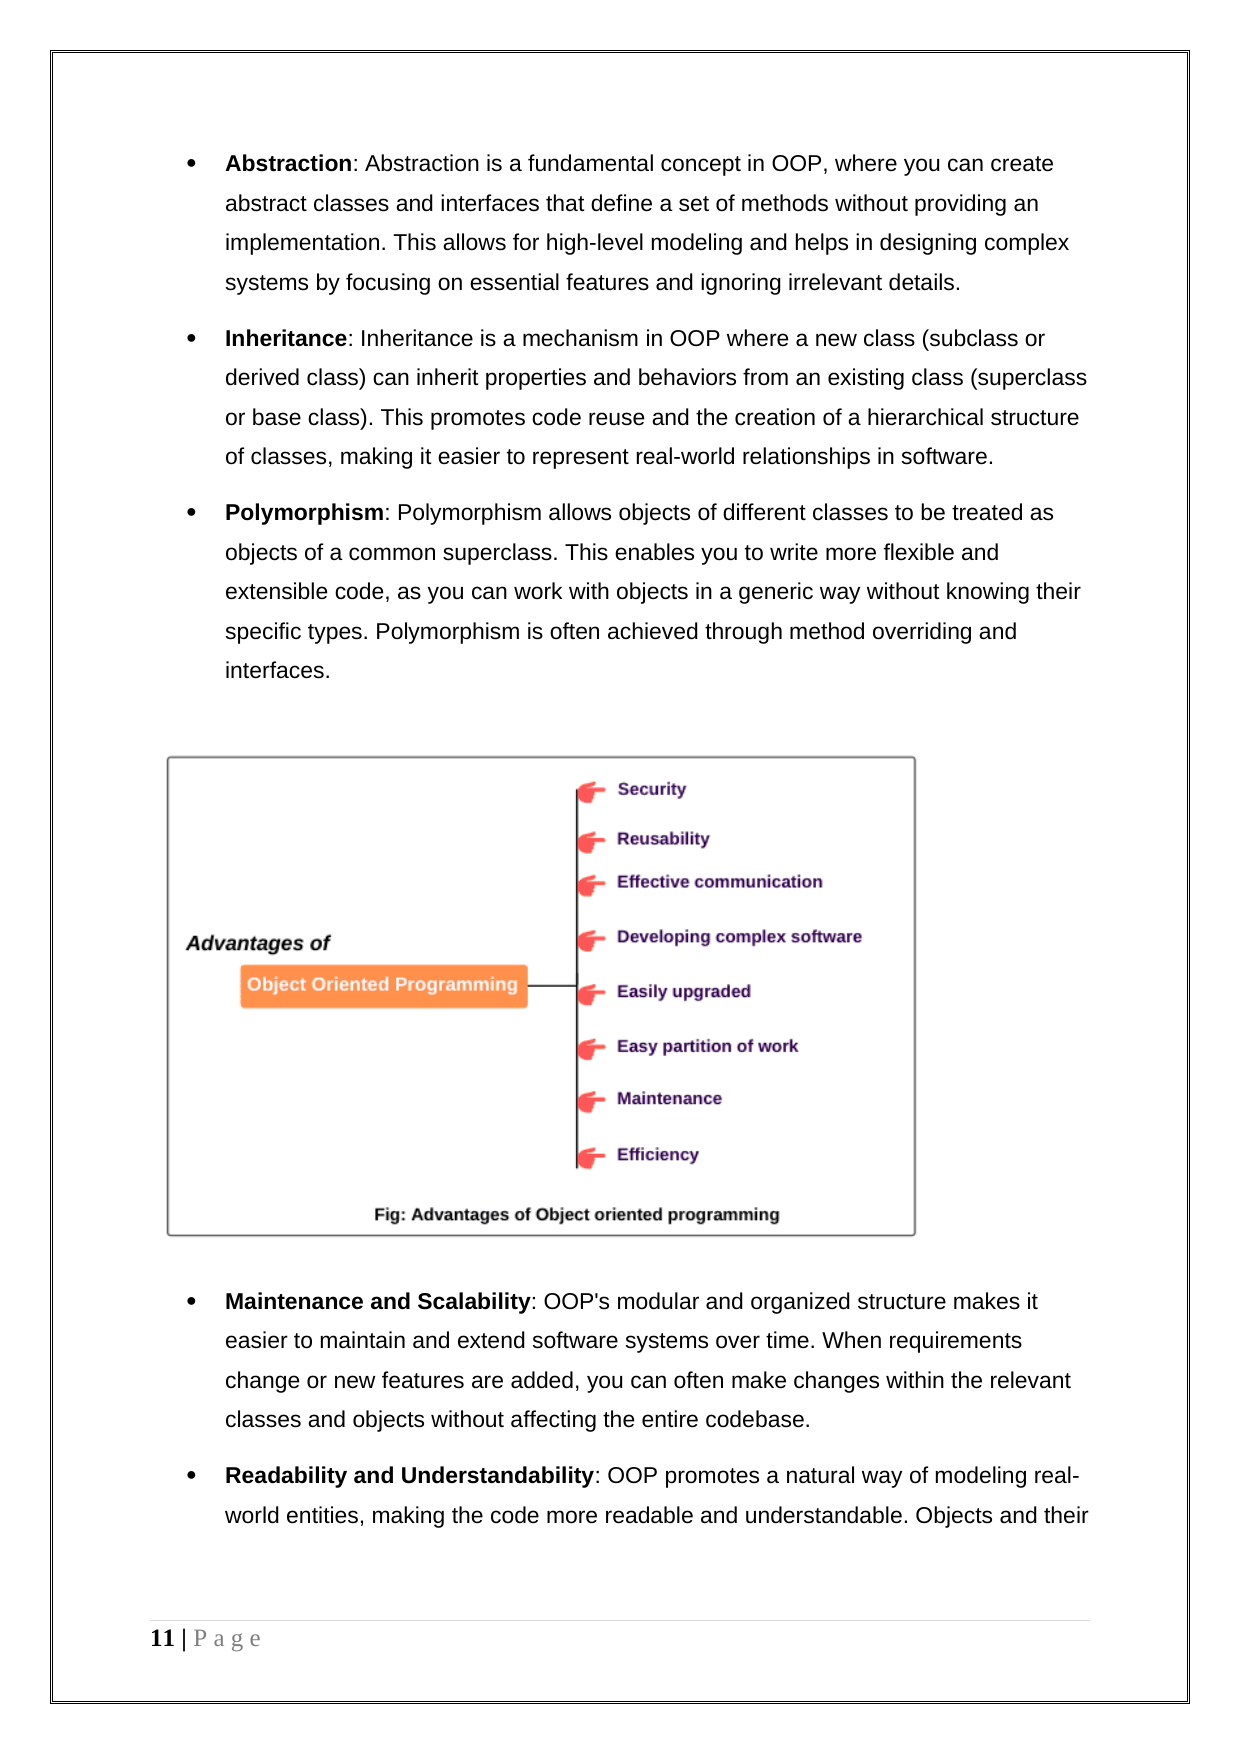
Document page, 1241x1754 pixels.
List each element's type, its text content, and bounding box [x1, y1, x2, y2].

picture [150, 736, 932, 1257]
list Abstraction: Abstraction is a fundamental concept in OOP, where you can create abstract classes and interfaces that define a set of methods without providing an implementation. This allows for high-level modeling and helps in designing complex systems by focusing on essential features and ignoring irrelevant details. [187, 150, 1090, 295]
list Maintenance and Scalability: OOP's modular and organized structure makes it easier to maintain and extend software systems over time. When requirements change or new features are added, you can often make changes within the relevant classes and objects without affecting the entire codebase. [187, 1288, 1090, 1433]
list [187, 1462, 1090, 1528]
list Inheritance: Inheritance is a mechanism in OOP where a new class (subclass or derived class) can inherit properties and behaviors from an existing class (superclass or base class). This promotes code reuse and the creation of a hierarchical structure of classes, making it easier to represent real-world relationships in software. [187, 324, 1090, 469]
list Polymorphism: Polymorphism allows objects of different classes to be treated as objects of a common superclass. This enables you to write more flexible and extensible code, as you can work with objects in a generic way without knowing their specific types. Polymorphism is often achieved through method overriding and interfaces. [187, 499, 1090, 683]
